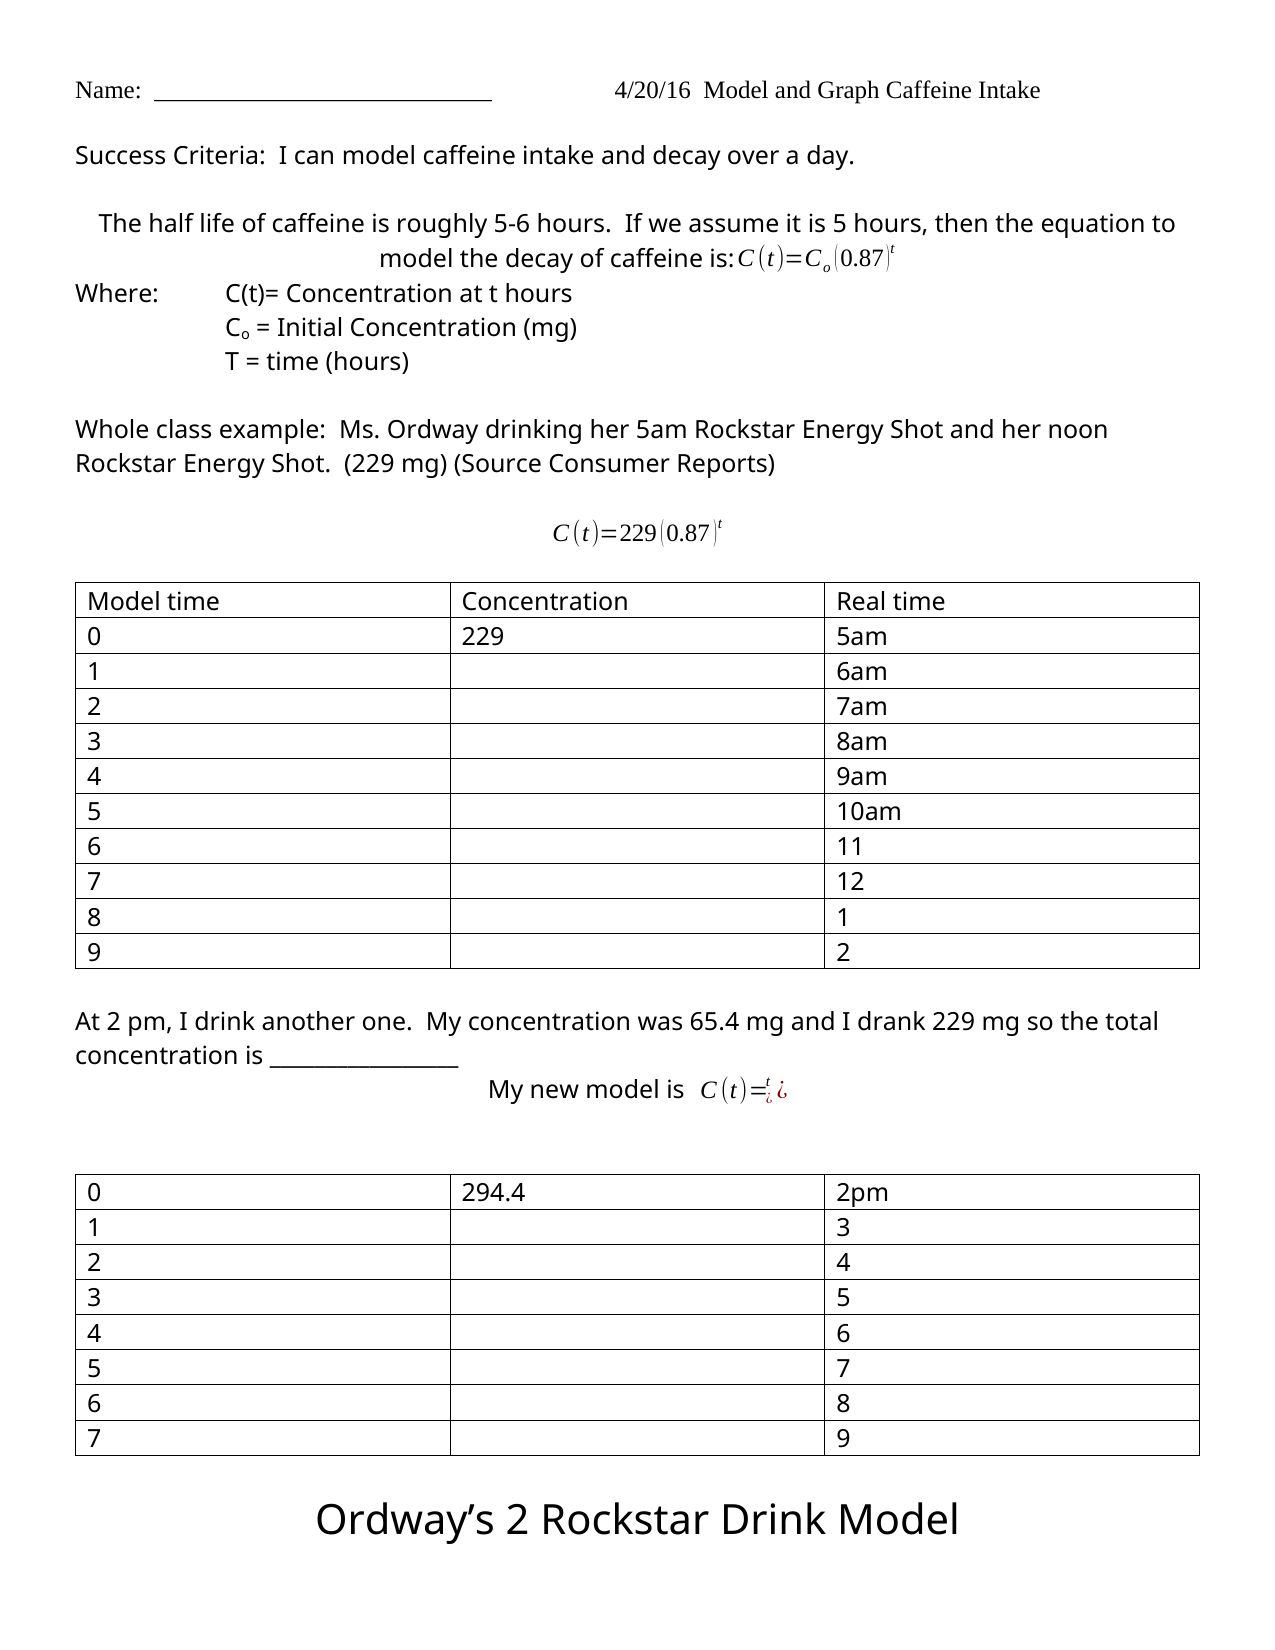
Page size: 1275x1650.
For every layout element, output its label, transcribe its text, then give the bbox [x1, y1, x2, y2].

table_cell 7am [825, 689, 1199, 723]
table_cell [451, 934, 824, 968]
table_cell 229 [451, 618, 824, 652]
table_cell [451, 1280, 824, 1314]
text My new model is [75, 1072, 1200, 1106]
table_cell 3 [76, 1280, 450, 1314]
table_header 294.4 [451, 1175, 824, 1209]
table_cell 1 [76, 654, 450, 687]
table_header Concentration [451, 583, 824, 617]
table_header Model time [76, 583, 450, 617]
table_cell [451, 1210, 824, 1244]
table_cell 8 [76, 899, 450, 933]
table_cell 8 [825, 1385, 1199, 1419]
table_cell 4 [825, 1245, 1199, 1279]
table_cell 9 [825, 1421, 1199, 1454]
table_cell [451, 794, 824, 828]
table_cell [451, 829, 824, 863]
table_cell [451, 1350, 824, 1384]
table_cell 7 [76, 1421, 450, 1454]
table_header 2pm [825, 1175, 1199, 1209]
text Where: C(t)= Concentration at t hours [75, 276, 1200, 310]
table_cell 2 [76, 1245, 450, 1279]
table_header Real time [825, 583, 1199, 617]
table_cell 8am [825, 724, 1199, 758]
table_cell 2 [76, 689, 450, 723]
table_cell 5 [76, 1350, 450, 1384]
table_cell [451, 724, 824, 758]
table_cell 9am [825, 759, 1199, 793]
table_cell 6 [76, 1385, 450, 1419]
text Name: ___________________________ 4/20/16 Model and Graph Caffeine Intake [75, 75, 1200, 104]
table_cell 11 [825, 829, 1199, 863]
table_cell 10am [825, 794, 1199, 828]
text Co = Initial Concentration (mg) [75, 310, 1200, 344]
table_cell 9 [76, 934, 450, 968]
table_cell 5 [76, 794, 450, 828]
table_cell 6am [825, 654, 1199, 687]
table_cell [451, 654, 824, 687]
table_cell 6 [825, 1315, 1199, 1349]
text The half life of caffeine is roughly 5-6 hours. If we assume it is 5 hours, then the equation to model the decay of caffeine is: [75, 206, 1200, 276]
table_cell 4 [76, 1315, 450, 1349]
table_cell [451, 1315, 824, 1349]
table_cell 3 [825, 1210, 1199, 1244]
table_cell 1 [825, 899, 1199, 933]
text At 2 pm, I drink another one. My concentration was 65.4 mg and I drank 229 mg so the total concentration is _________________ [75, 1003, 1200, 1072]
table_header 0 [76, 1175, 450, 1209]
text Ordway’s 2 Rockstar Drink Model [75, 1490, 1200, 1546]
table_cell 3 [76, 724, 450, 758]
table_cell [451, 1385, 824, 1419]
table_cell 5am [825, 618, 1199, 652]
text Success Criteria: I can model caffeine intake and decay over a day. [75, 138, 1200, 172]
table_cell 1 [76, 1210, 450, 1244]
table_cell 0 [76, 618, 450, 652]
text Whole class example: Ms. Ordway drinking her 5am Rockstar Energy Shot and her noon Rockstar Energy Shot. (229 mg) (Source Consumer Reports) [75, 412, 1200, 480]
table_cell 4 [76, 759, 450, 793]
table_cell [451, 864, 824, 898]
table_cell 6 [76, 829, 450, 863]
table_cell [451, 689, 824, 723]
table_cell 12 [825, 864, 1199, 898]
table_cell 2 [825, 934, 1199, 968]
table_cell [451, 759, 824, 793]
text T = time (hours) [75, 344, 1200, 378]
table_cell [451, 1421, 824, 1454]
table_cell 7 [76, 864, 450, 898]
table_cell 7 [825, 1350, 1199, 1384]
table_cell [451, 1245, 824, 1279]
table_cell 5 [825, 1280, 1199, 1314]
table_cell [451, 899, 824, 933]
